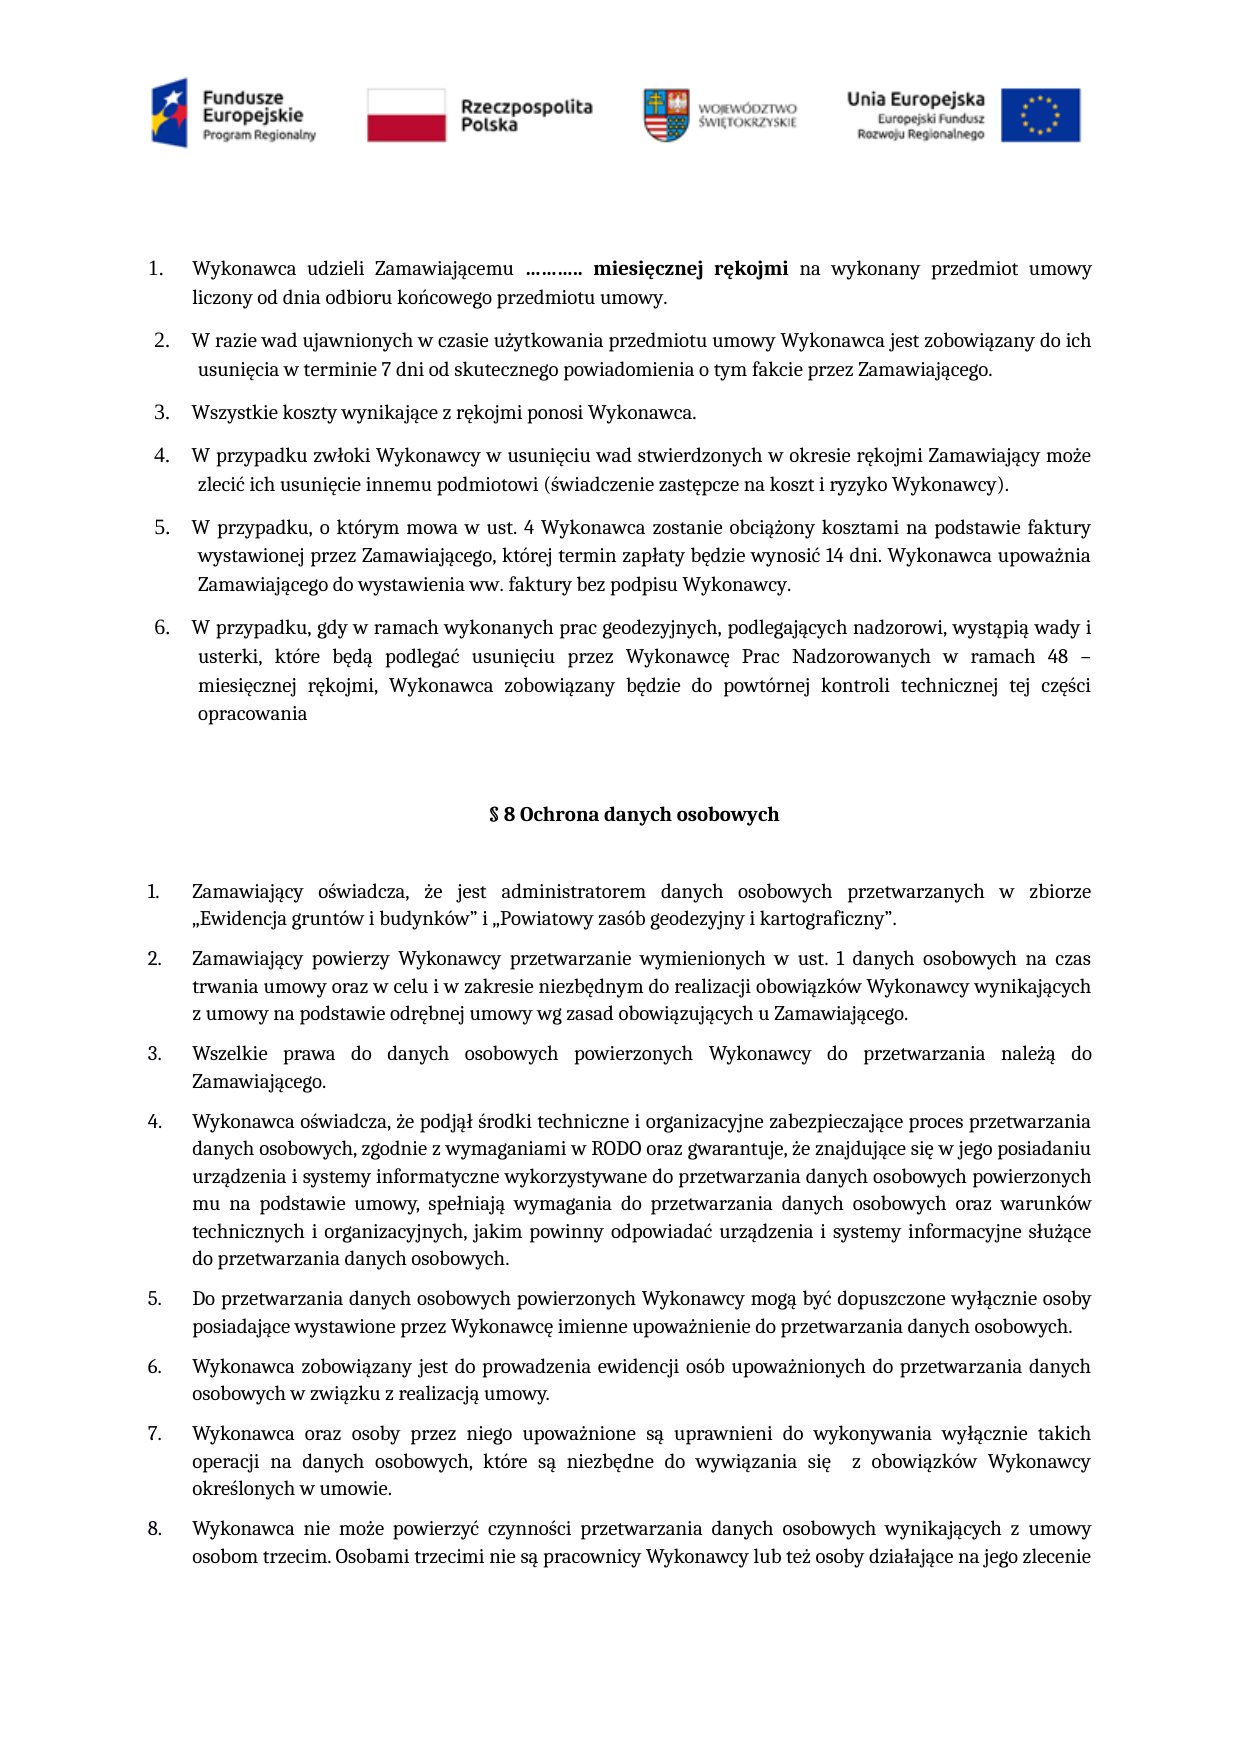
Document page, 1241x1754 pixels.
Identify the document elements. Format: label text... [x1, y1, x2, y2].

list Wykonawca udzieli Zamawiającemu ……….. miesięcznej rękojmi na wykonany przedmiot umowy liczony od dnia odbioru końcowego przedmiotu umowy. [148, 255, 1093, 310]
list Wszelkie prawa do danych osobowych powierzonych Wykonawcy do przetwarzania należą do Zamawiającego. [148, 1042, 1093, 1093]
list Do przetwarzania danych osobowych powierzonych Wykonawcy mogą być dopuszczone wyłącznie osoby posiadające wystawione przez Wykonawcę imienne upoważnienie do przetwarzania danych osobowych. [148, 1287, 1093, 1338]
list W przypadku, o którym mowa w ust. 4 Wykonawca zostanie obciążony kosztami na podstawie faktury wystawionej przez Zamawiającego, której termin zapłaty będzie wynosić 14 dni. Wykonawca upoważnia Zamawiającego do wystawienia ww. faktury bez podpisu Wykonawcy. [154, 514, 1093, 597]
list Wykonawca oraz osoby przez niego upoważnione są uprawnieni do wykonywania wyłącznie takich operacji na danych osobowych, które są niezbędne do wywiązania się z obowiązków Wykonawcy określonych w umowie. [148, 1422, 1093, 1501]
list W razie wad ujawnionych w czasie użytkowania przedmiotu umowy Wykonawca jest zobowiązany do ich usunięcia w terminie 7 dni od skutecznego powiadomienia o tym fakcie przez Zamawiającego. [154, 327, 1093, 381]
text § 8 Ochrona danych osobowych [177, 801, 1091, 827]
list Wykonawca oświadcza, że podjął środki techniczne i organizacyjne zabezpieczające proces przetwarzania danych osobowych, zgodnie z wymaganiami w RODO oraz gwarantuje, że znajdujące się w jego posiadaniu urządzenia i systemy informatyczne wykorzystywane do przetwarzania danych osobowych powierzonych mu na podstawie umowy, spełniają wymagania do przetwarzania danych osobowych oraz warunków technicznych i organizacyjnych, jakim powinny odpowiadać urządzenia i systemy informacyjne służące do przetwarzania danych osobowych. [148, 1109, 1093, 1271]
picture [147, 73, 1086, 155]
list W przypadku, gdy w ramach wykonanych prac geodezyjnych, podlegających nadzorowi, wystąpią wady i usterki, które będą podlegać usunięciu przez Wykonawcę Prac Nadzorowanych w ramach 48 – miesięcznej rękojmi, Wykonawca zobowiązany będzie do powtórnej kontroli technicznej tej części opracowania [154, 614, 1093, 726]
list Wszystkie koszty wynikające z rękojmi ponosi Wykonawca. [154, 399, 1093, 424]
list Zamawiający powierzy Wykonawcy przetwarzanie wymienionych w ust. 1 danych osobowych na czas trwania umowy oraz w celu i w zakresie niezbędnym do realizacji obowiązków Wykonawcy wynikających z umowy na podstawie odrębnej umowy wg zasad obowiązujących u Zamawiającego. [148, 947, 1093, 1026]
list Zamawiający oświadcza, że jest administratorem danych osobowych przetwarzanych w zbiorze „Ewidencja gruntów i budynków” i „Powiatowy zasób geodezyjny i kartograficzny”. [148, 879, 1092, 931]
list W przypadku zwłoki Wykonawcy w usunięciu wad stwierdzonych w okresie rękojmi Zamawiający może zlecić ich usunięcie innemu podmiotowi (świadczenie zastępcze na koszt i ryzyko Wykonawcy). [154, 442, 1093, 496]
list Wykonawca zobowiązany jest do prowadzenia ewidencji osób upoważnionych do przetwarzania danych osobowych w związku z realizacją umowy. [148, 1354, 1093, 1406]
